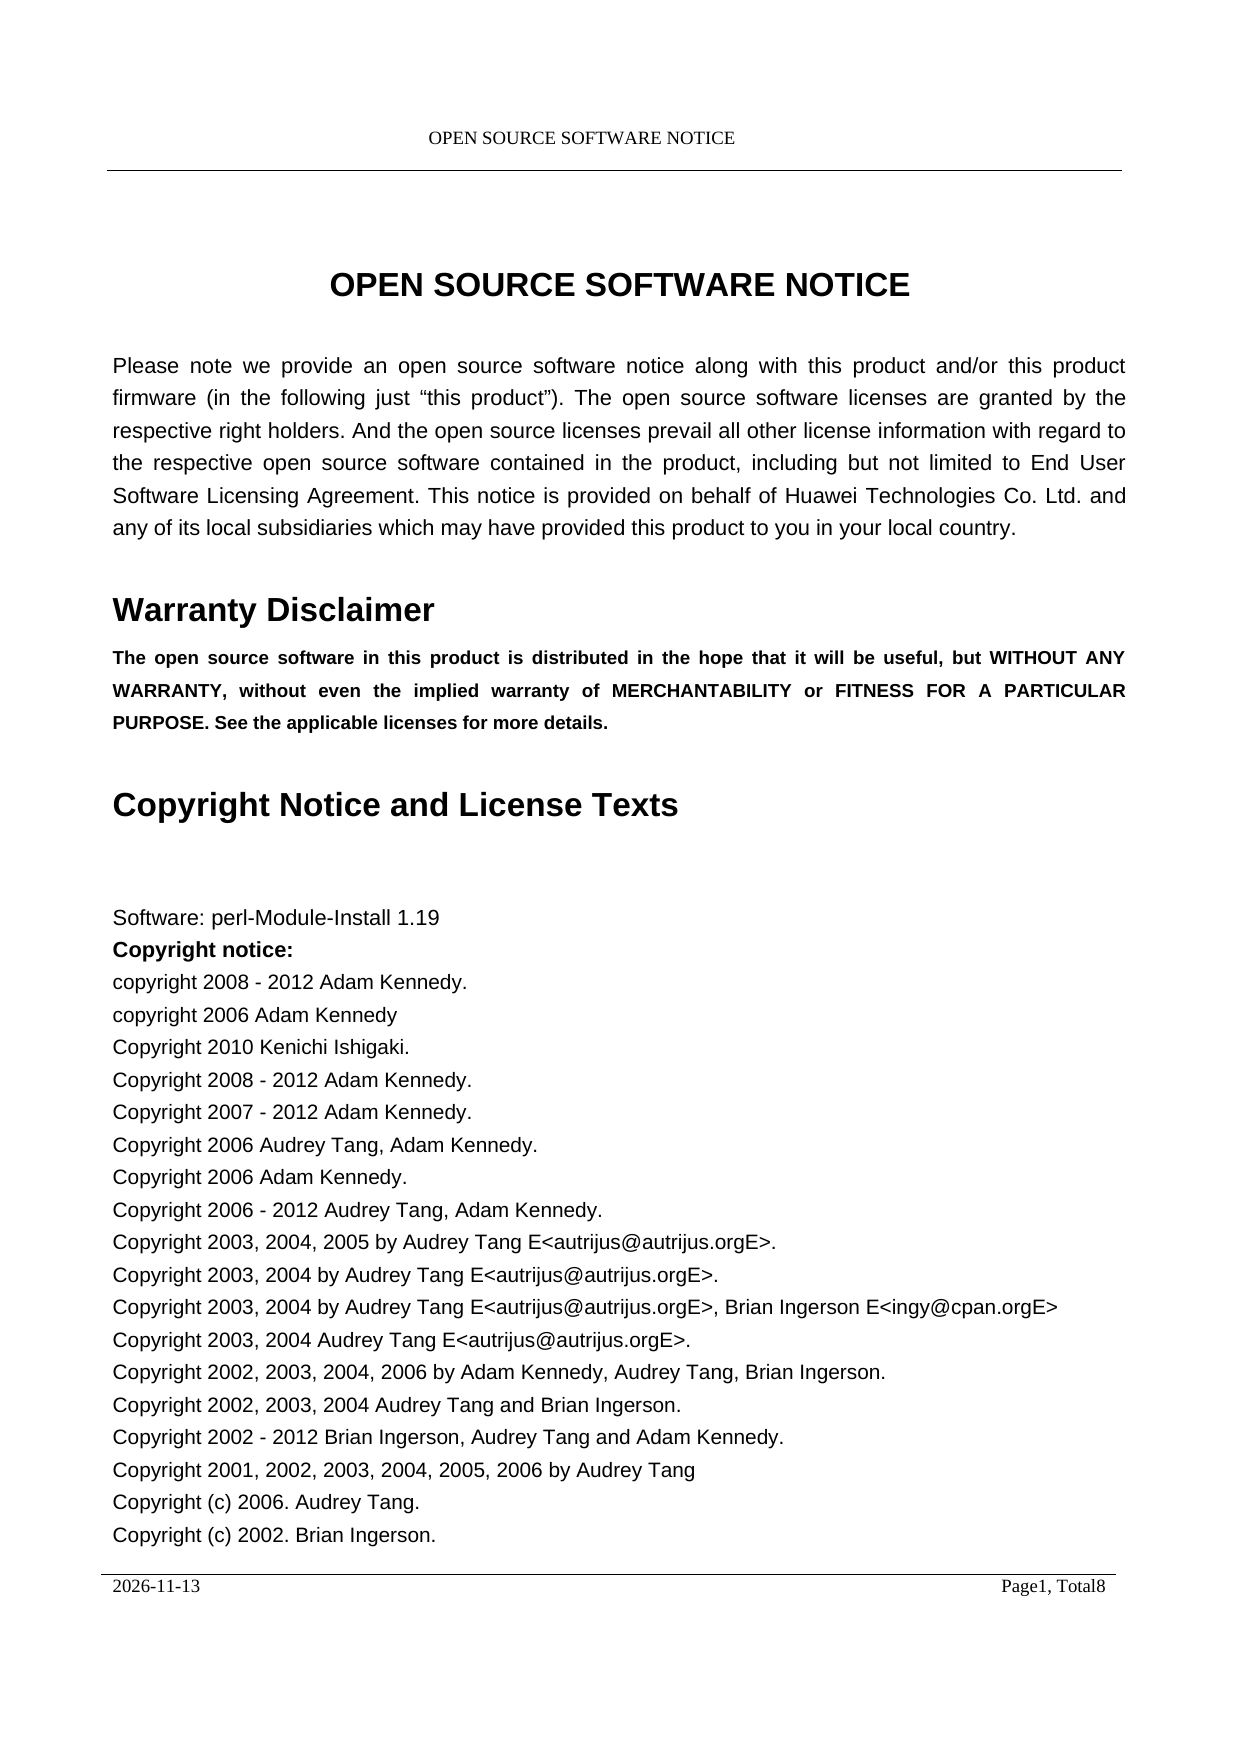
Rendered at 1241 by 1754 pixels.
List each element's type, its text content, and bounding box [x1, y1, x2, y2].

text Copyright 2006 - 2012 Audrey Tang, Adam Kennedy. [112, 1193, 1128, 1226]
text Copyright Notice and License Texts [112, 771, 1128, 836]
text Copyright 2002, 2003, 2004, 2006 by Adam Kennedy, Audrey Tang, Brian Ingerson. [112, 1356, 1128, 1388]
text Copyright 2007 - 2012 Adam Kennedy. [112, 1096, 1128, 1128]
text copyright 2008 - 2012 Adam Kennedy. [112, 966, 1128, 998]
text Copyright 2002 - 2012 Brian Ingerson, Audrey Tang and Adam Kennedy. [112, 1421, 1128, 1453]
text Copyright (c) 2006. Audrey Tang. [112, 1486, 1128, 1518]
text Warranty Disclaimer [112, 576, 1128, 641]
text Copyright 2001, 2002, 2003, 2004, 2005, 2006 by Audrey Tang [112, 1453, 1128, 1486]
text Software: perl-Module-Install 1.19 [112, 901, 1128, 933]
text Copyright notice: [112, 933, 1128, 966]
text Copyright 2008 - 2012 Adam Kennedy. [112, 1063, 1128, 1096]
text The open source software in this product is distributed in the hope that it will be useful, but WITHOUT ANY WARRANTY, without even the implied warranty of MERCHANTABILITY or FITNESS FOR A PARTICULAR PURPOSE. See the applicable licenses for more details. [112, 641, 1128, 739]
text Copyright (c) 2002. Brian Ingerson. [112, 1518, 1128, 1551]
text Please note we provide an open source software notice along with this product and/or this product firmware (in the following just “this product”). The open source software licenses are granted by the respective right holders. And the open source licenses prevail all other license information with regard to the respective open source software contained in the product, including but not limited to End User Software Licensing Agreement. This notice is provided on behalf of Huawei Technologies Co. Ltd. and any of its local subsidiaries which may have provided this product to you in your local country. [112, 349, 1128, 544]
text Copyright 2003, 2004, 2005 by Audrey Tang E<autrijus@autrijus.orgE>. [112, 1226, 1128, 1258]
text Copyright 2006 Audrey Tang, Adam Kennedy. [112, 1128, 1128, 1161]
text copyright 2006 Adam Kennedy [112, 998, 1128, 1031]
text Copyright 2010 Kenichi Ishigaki. [112, 1031, 1128, 1063]
text Copyright 2006 Adam Kennedy. [112, 1161, 1128, 1193]
text Copyright 2003, 2004 by Audrey Tang E<autrijus@autrijus.orgE>, Brian Ingerson E<ingy@cpan.orgE> [112, 1291, 1128, 1323]
text Copyright 2002, 2003, 2004 Audrey Tang and Brian Ingerson. [112, 1388, 1128, 1421]
text Copyright 2003, 2004 by Audrey Tang E<autrijus@autrijus.orgE>. [112, 1258, 1128, 1291]
text OPEN SOURCE SOFTWARE NOTICE [112, 251, 1128, 316]
text Copyright 2003, 2004 Audrey Tang E<autrijus@autrijus.orgE>. [112, 1323, 1128, 1356]
